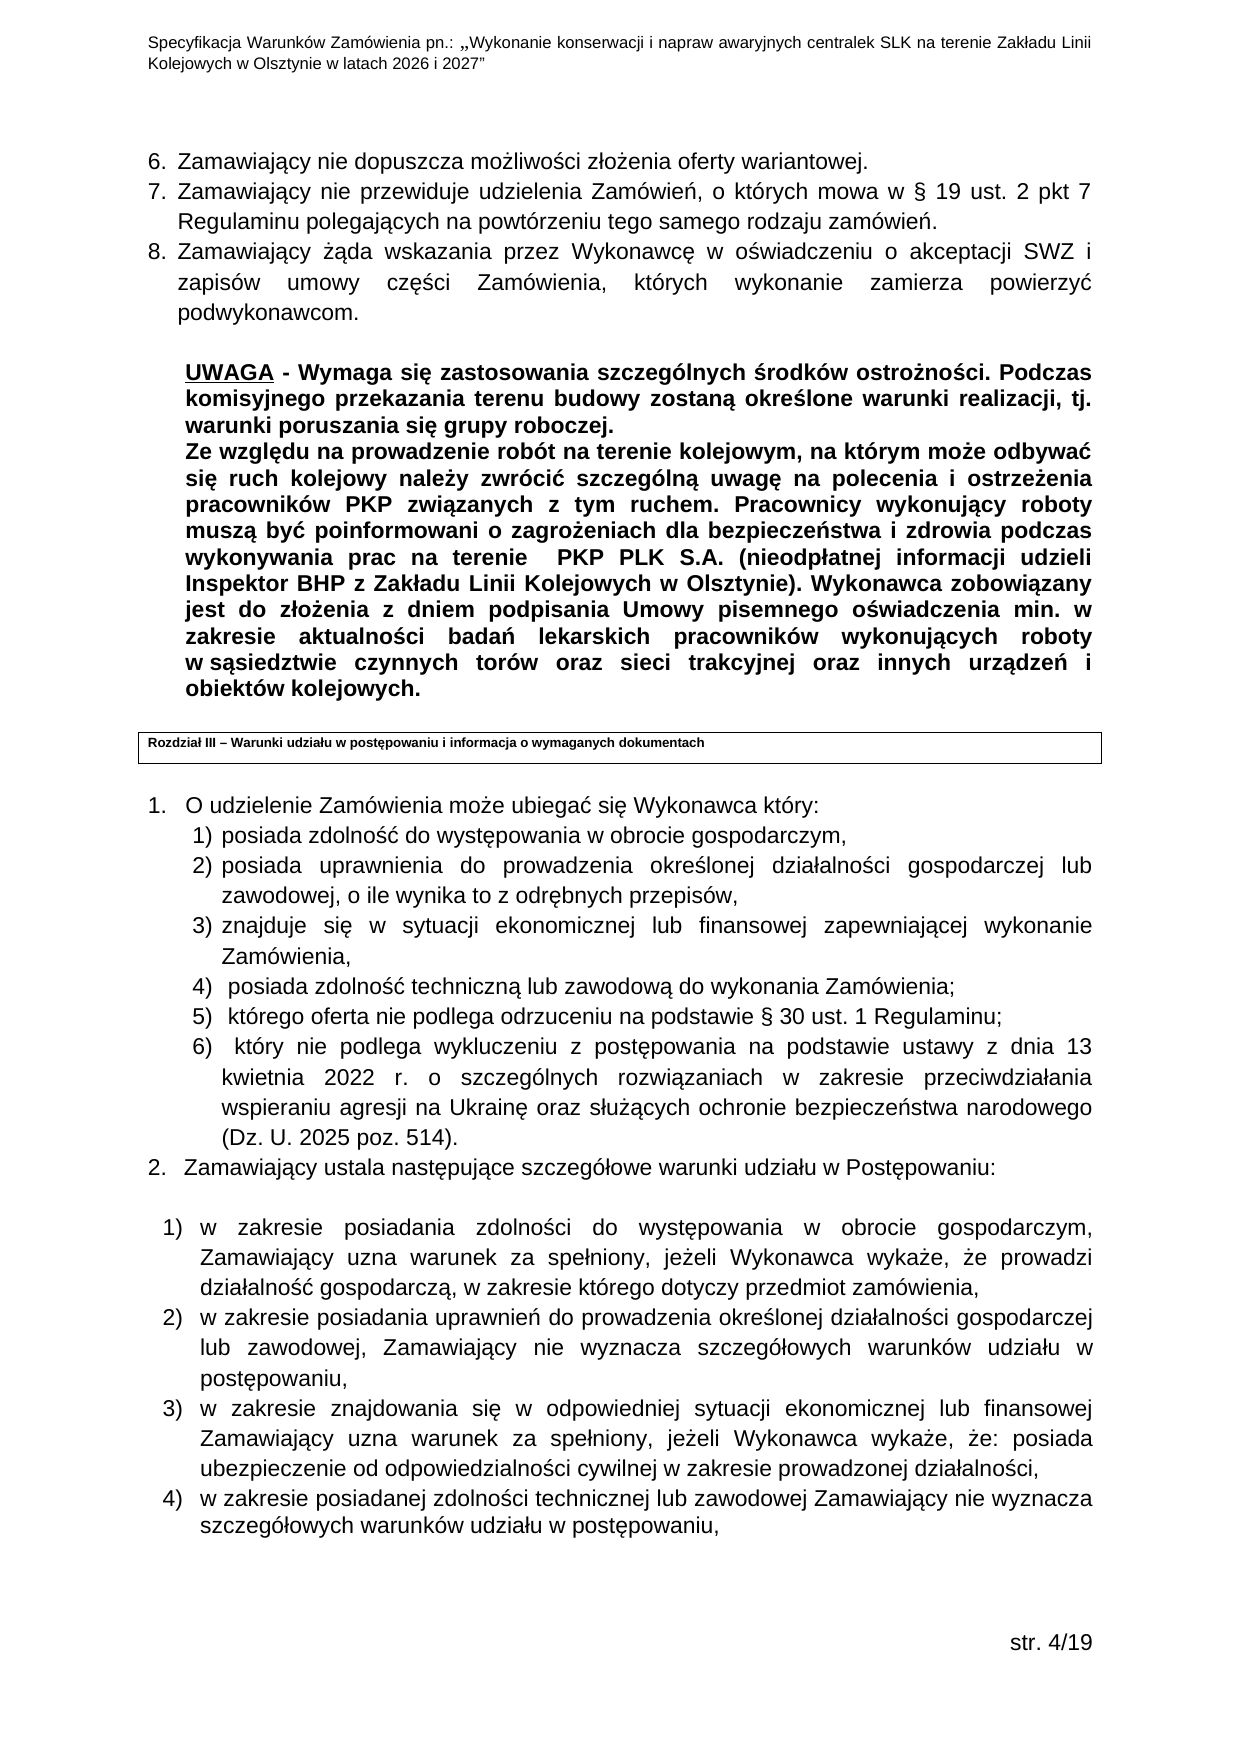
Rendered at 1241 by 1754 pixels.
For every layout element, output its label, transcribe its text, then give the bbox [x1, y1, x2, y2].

text UWAGA - Wymaga się zastosowania szczególnych środków ostrożności. Podczas komisyjnego przekazania terenu budowy zostaną określone warunki realizacji, tj. warunki poruszania się grupy roboczej. [185, 359, 1093, 438]
list Zamawiający ustala następujące szczegółowe warunki udziału w Postępowaniu: [148, 1154, 1093, 1180]
list posiada zdolność techniczną lub zawodową do wykonania Zamówienia; [192, 973, 1093, 999]
list w zakresie znajdowania się w odpowiedniej sytuacji ekonomicznej lub finansowej Zamawiający uzna warunek za spełniony, jeżeli Wykonawca wykaże, że: posiada ubezpieczenie od odpowiedzialności cywilnej w zakresie prowadzonej działalności, [162, 1424, 1093, 1511]
list posiada uprawnienia do prowadzenia określonej działalności gospodarczej lub zawodowej, o ile wynika to z odrębnych przepisów, [192, 852, 1093, 908]
list posiada zdolność do występowania w obrocie gospodarczym, [192, 822, 1093, 848]
list znajduje się w sytuacji ekonomicznej lub finansowej zapewniającej wykonanie Zamówienia, [192, 912, 1093, 969]
list Zamawiający nie dopuszcza możliwości złożenia oferty wariantowej. [148, 148, 1093, 174]
list O udzielenie Zamówienia może ubiegać się Wykonawca który: [148, 792, 1093, 818]
subtitle Rozdział III – Warunki udziału w postępowaniu i informacja o wymaganych dokumentach [139, 733, 1101, 763]
list w zakresie posiadanej zdolności technicznej lub zawodowej Zamawiający nie wyznacza szczegółowych warunków udziału w postępowaniu, [162, 1514, 1093, 1567]
list który nie podlega wykluczeniu z postępowania na podstawie ustawy z dnia 13 kwietnia 2022 r. o szczególnych rozwiązaniach w zakresie przeciwdziałania wspieraniu agresji na Ukrainę oraz służących ochronie bezpieczeństwa narodowego (Dz. U. 2025 poz. 514). [192, 1033, 1093, 1150]
list Zamawiający żąda wskazania przez Wykonawcę w oświadczeniu o akceptacji SWZ i zapisów umowy części Zamówienia, których wykonanie zamierza powierzyć podwykonawcom. [148, 238, 1093, 325]
text Ze względu na prowadzenie robót na terenie kolejowym, na którym może odbywać się ruch kolejowy należy zwrócić szczególną uwagę na polecenia i ostrzeżenia pracowników PKP związanych z tym ruchem. Pracownicy wykonujący roboty muszą być poinformowani o zagrożeniach dla bezpieczeństwa i zdrowia podczas wykonywania prac na terenie PKP PLK S.A. (nieodpłatnej informacji udzieli Inspektor BHP z Zakładu Linii Kolejowych w Olsztynie). Wykonawca zobowiązany jest do złożenia z dniem podpisania Umowy pisemnego oświadczenia min. w zakresie aktualności badań lekarskich pracowników wykonujących roboty w sąsiedztwie czynnych torów oraz sieci trakcyjnej oraz innych urządzeń i obiektów kolejowych. [185, 438, 1093, 702]
list w zakresie posiadania uprawnień do prowadzenia określonej działalności gospodarczej lub zawodowej, Zamawiający nie wyznacza szczegółowych warunków udziału w postępowaniu, [162, 1333, 1093, 1420]
list którego oferta nie podlega odrzuceniu na podstawie § 30 ust. 1 Regulaminu; [192, 1003, 1093, 1029]
list Zamawiający nie przewiduje udzielenia Zamówień, o których mowa w § 19 ust. 2 pkt 7 Regulaminu polegających na powtórzeniu tego samego rodzaju zamówień. [148, 178, 1093, 234]
list w zakresie posiadania zdolności do występowania w obrocie gospodarczym, Zamawiający uzna warunek za spełniony, jeżeli Wykonawca wykaże, że prowadzi działalność gospodarczą, w zakresie którego dotyczy przedmiot zamówienia, [162, 1213, 1093, 1300]
